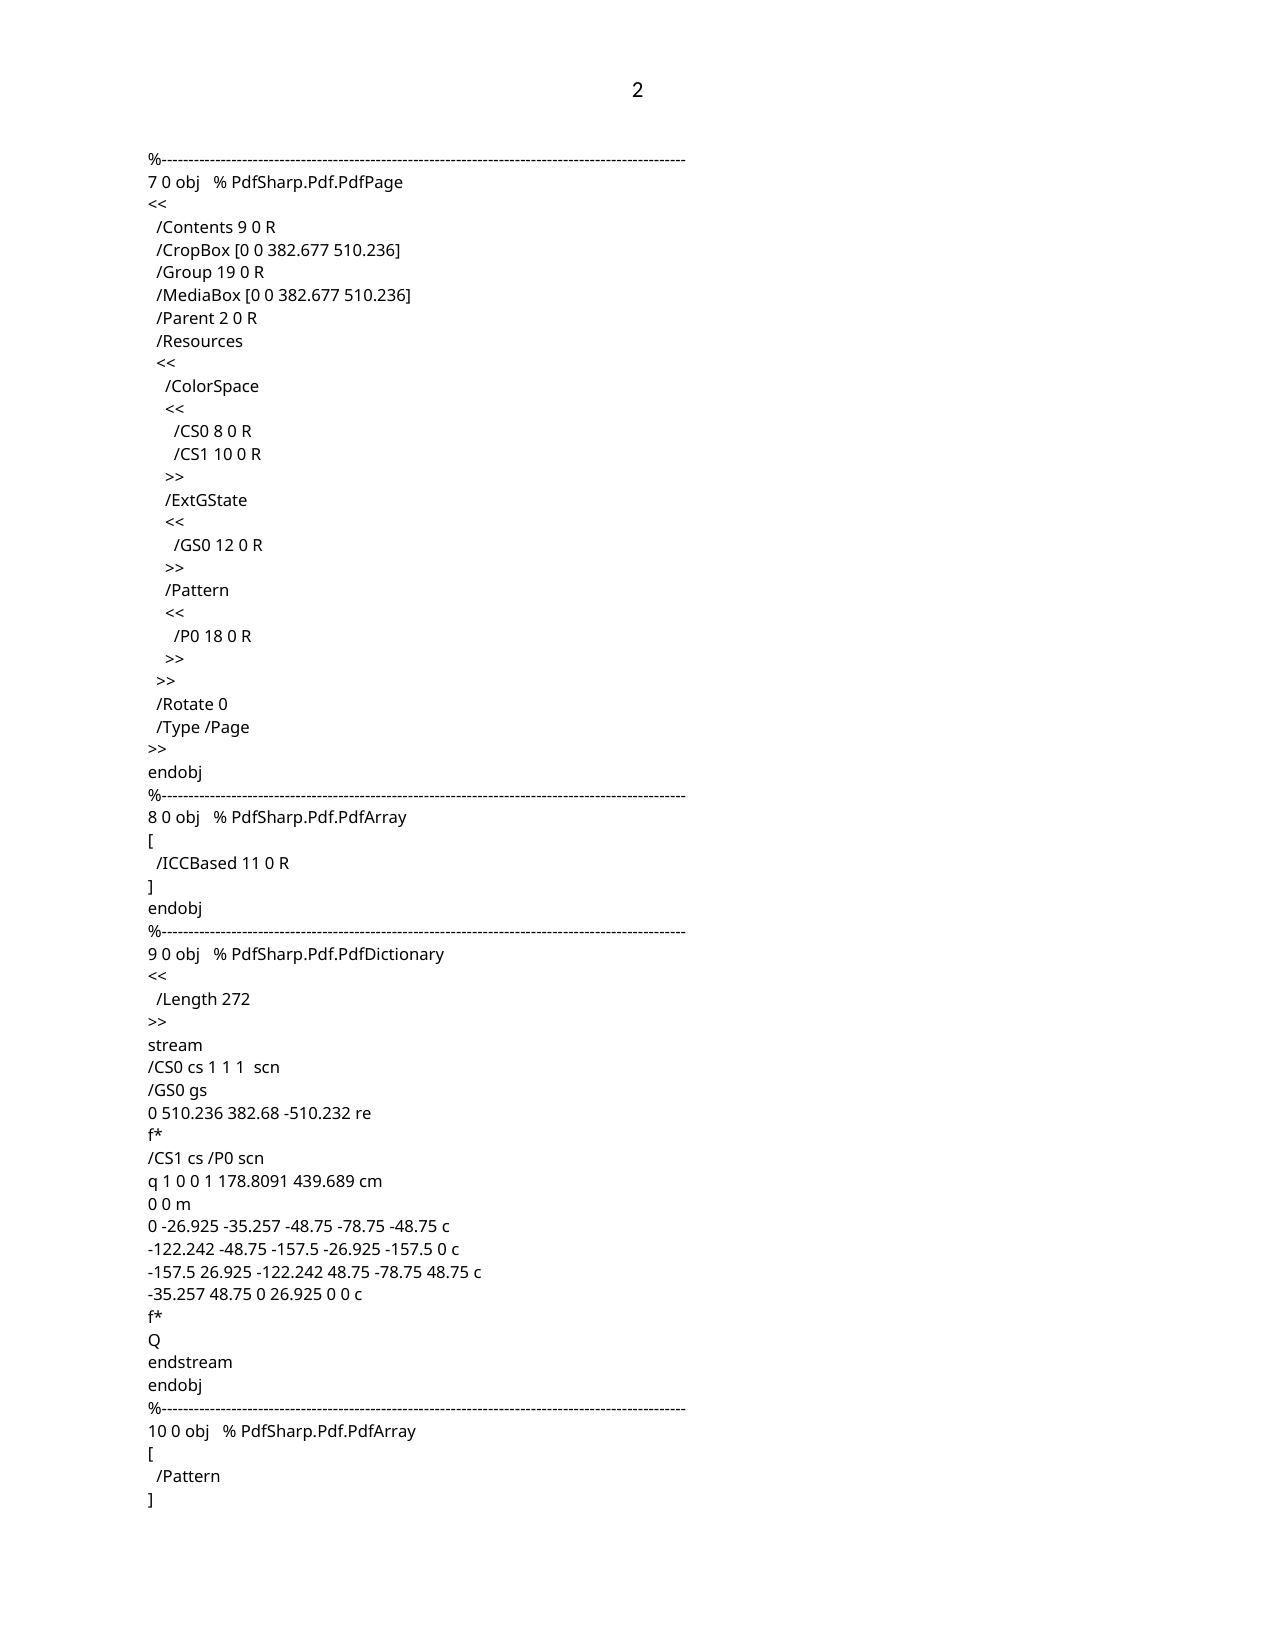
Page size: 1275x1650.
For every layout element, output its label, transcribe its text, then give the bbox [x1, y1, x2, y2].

text Q [148, 1328, 1127, 1351]
text >> [148, 647, 1127, 670]
text /CS0 cs 1 1 1 scn [148, 1056, 1127, 1079]
text >> [148, 1011, 1127, 1033]
text /Pattern [148, 579, 1127, 602]
text /CS1 10 0 R [148, 443, 1127, 466]
text [ [148, 1442, 1127, 1465]
text /P0 18 0 R [148, 624, 1127, 647]
text 8 0 obj % PdfSharp.Pdf.PdfArray [148, 806, 1127, 829]
text >> [148, 556, 1127, 579]
text f* [148, 1306, 1127, 1328]
text << [148, 511, 1127, 534]
text /Contents 9 0 R [148, 216, 1127, 238]
text /Pattern [148, 1465, 1127, 1487]
text 7 0 obj % PdfSharp.Pdf.PdfPage [148, 170, 1127, 193]
text endobj [148, 1374, 1127, 1397]
text << [148, 602, 1127, 624]
text -122.242 -48.75 -157.5 -26.925 -157.5 0 c [148, 1238, 1127, 1260]
text /ColorSpace [148, 375, 1127, 397]
text /ExtGState [148, 488, 1127, 511]
text 9 0 obj % PdfSharp.Pdf.PdfDictionary [148, 942, 1127, 965]
text endstream [148, 1351, 1127, 1374]
text endobj [148, 761, 1127, 783]
text 10 0 obj % PdfSharp.Pdf.PdfArray [148, 1419, 1127, 1442]
text /Length 272 [148, 988, 1127, 1011]
text 0 -26.925 -35.257 -48.75 -78.75 -48.75 c [148, 1215, 1127, 1238]
text /MediaBox [0 0 382.677 510.236] [148, 284, 1127, 307]
text ] [148, 874, 1127, 897]
text >> [148, 670, 1127, 693]
text /GS0 gs [148, 1079, 1127, 1101]
text /ICCBased 11 0 R [148, 852, 1127, 874]
text 0 0 m [148, 1192, 1127, 1215]
text 0 510.236 382.68 -510.232 re [148, 1101, 1127, 1124]
text /Rotate 0 [148, 693, 1127, 715]
text /GS0 12 0 R [148, 534, 1127, 556]
text << [148, 965, 1127, 988]
text /Resources [148, 329, 1127, 352]
text stream [148, 1033, 1127, 1056]
text ] [148, 1487, 1127, 1510]
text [148, 1397, 1127, 1419]
text /Type /Page [148, 715, 1127, 738]
text %-------------------------------------------------------------------------------------------------- [148, 920, 1127, 942]
text endobj [148, 897, 1127, 920]
text >> [148, 738, 1127, 761]
text << [148, 352, 1127, 375]
text -157.5 26.925 -122.242 48.75 -78.75 48.75 c [148, 1260, 1127, 1283]
text [ [148, 829, 1127, 852]
text /CropBox [0 0 382.677 510.236] [148, 238, 1127, 261]
text << [148, 397, 1127, 420]
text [148, 148, 1127, 170]
text /Group 19 0 R [148, 261, 1127, 284]
text << [148, 193, 1127, 216]
text /CS1 cs /P0 scn [148, 1147, 1127, 1169]
text /CS0 8 0 R [148, 420, 1127, 443]
text -35.257 48.75 0 26.925 0 0 c [148, 1283, 1127, 1306]
text /Parent 2 0 R [148, 307, 1127, 329]
text >> [148, 466, 1127, 488]
text f* [148, 1124, 1127, 1147]
text %-------------------------------------------------------------------------------------------------- [148, 783, 1127, 806]
text q 1 0 0 1 178.8091 439.689 cm [148, 1169, 1127, 1192]
